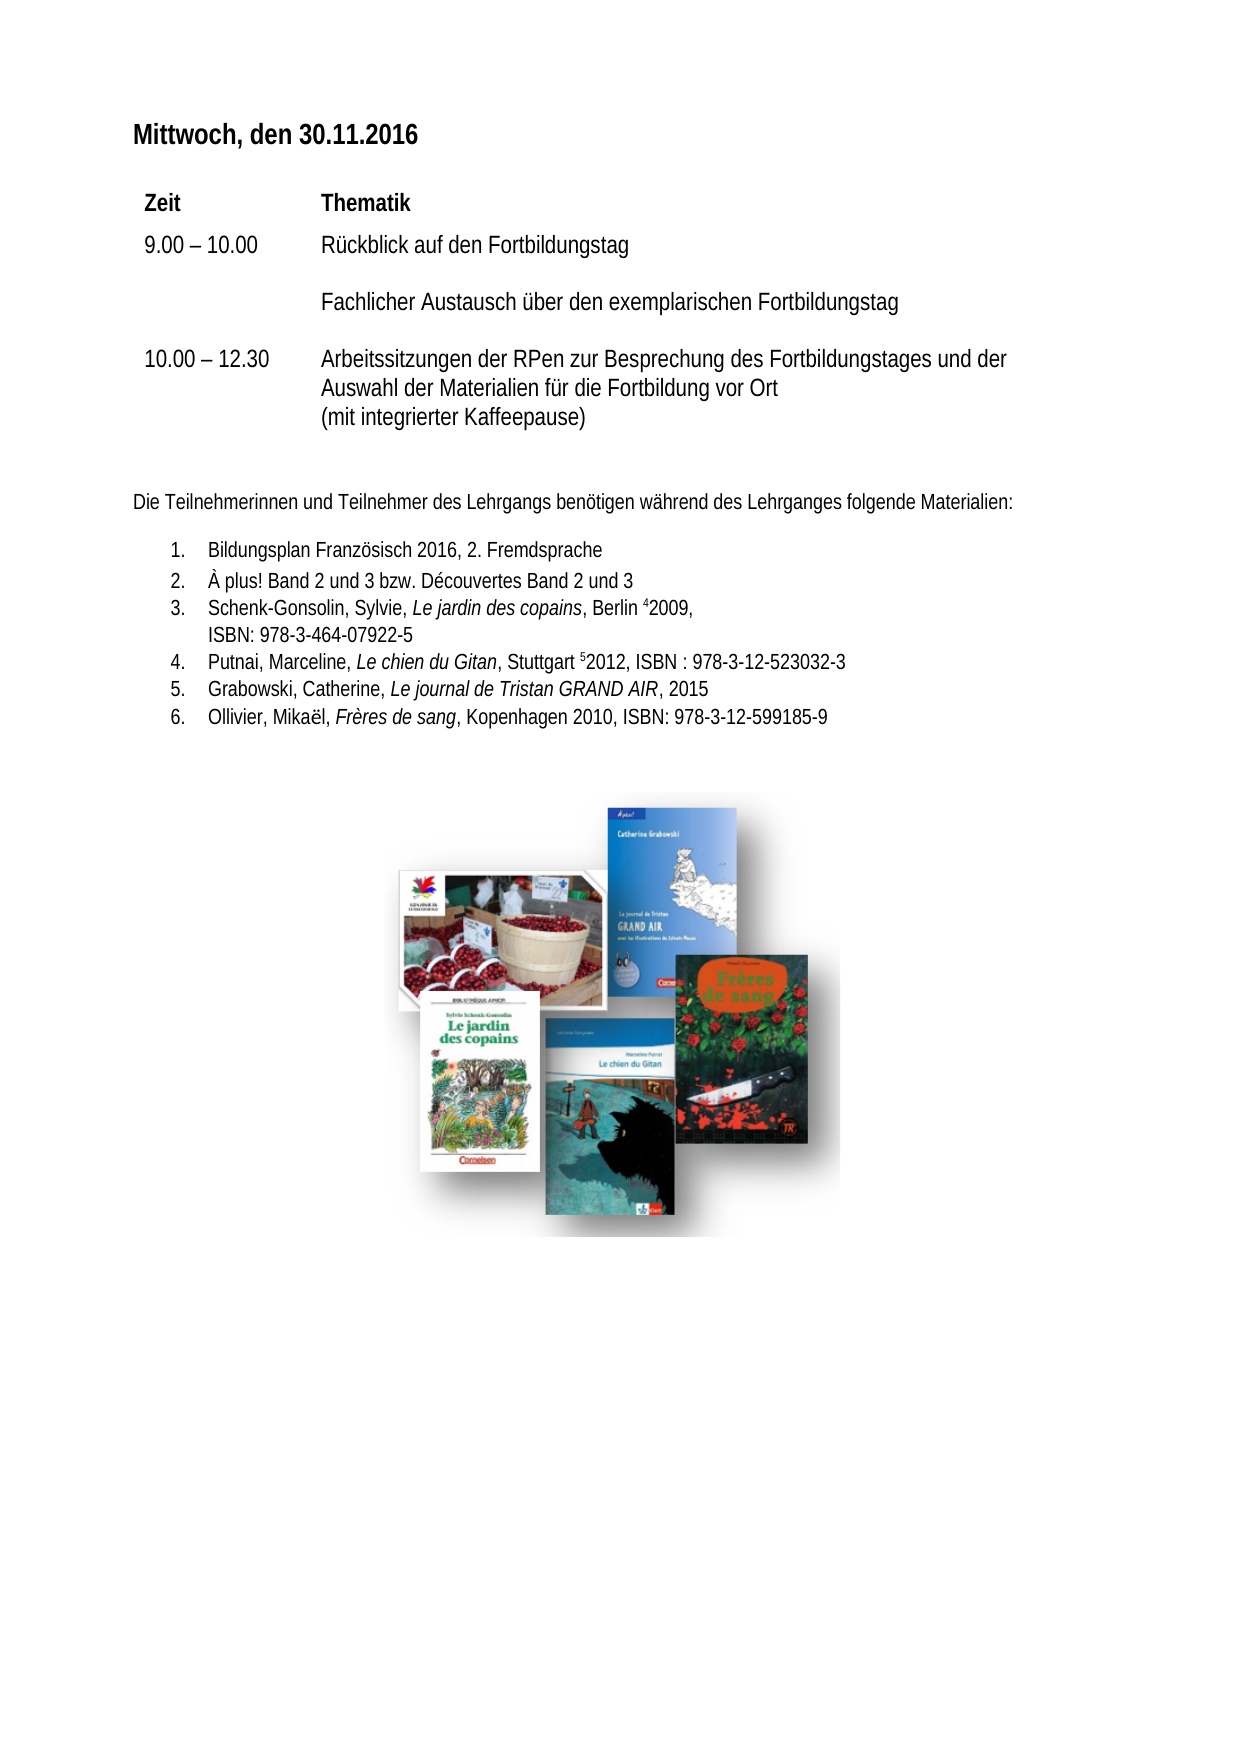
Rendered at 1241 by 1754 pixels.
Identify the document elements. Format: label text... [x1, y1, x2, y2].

table_header Zeit [133, 176, 309, 229]
list Bildungsplan Französisch 2016, 2. Fremdsprache [170, 537, 1092, 562]
table_cell 10.00 – 12.30 [133, 344, 309, 430]
list Ollivier, Mikaël, Frères de sang, Kopenhagen 2010, ISBN: 978-3-12-599185-9 [170, 703, 1092, 730]
list Putnai, Marceline, Le chien du Gitan, Stuttgart 52012, ISBN : 978-3-12-523032-3 [170, 649, 1092, 674]
list Schenk-Gonsolin, Sylvie, Le jardin des copains, Berlin 42009, ISBN: 978-3-464-07922-5 [170, 595, 1092, 647]
table_cell 9.00 – 10.00 [133, 230, 309, 344]
table_header Thematik [310, 176, 1077, 229]
text Die Teilnehmerinnen und Teilnehmer des Lehrgangs benötigen während des Lehrganges folgende Materialien: [133, 488, 1092, 514]
text Mittwoch, den 30.11.2016 [133, 117, 1092, 151]
table_cell Arbeitssitzungen der RPen zur Besprechung des Fortbildungstages und der Auswahl der Materialien für die Fortbildung vor Ort (mit integrierter Kaffeepause) [310, 344, 1077, 430]
list À plus! Band 2 und 3 bzw. Découvertes Band 2 und 3 [170, 568, 1092, 593]
table_cell Rückblick auf den Fortbildungstag Fachlicher Austausch über den exemplarischen Fortbildungstag [310, 230, 1077, 344]
list Grabowski, Catherine, Le journal de Tristan GRAND AIR, 2015 [170, 676, 1092, 701]
picture [384, 792, 841, 1237]
